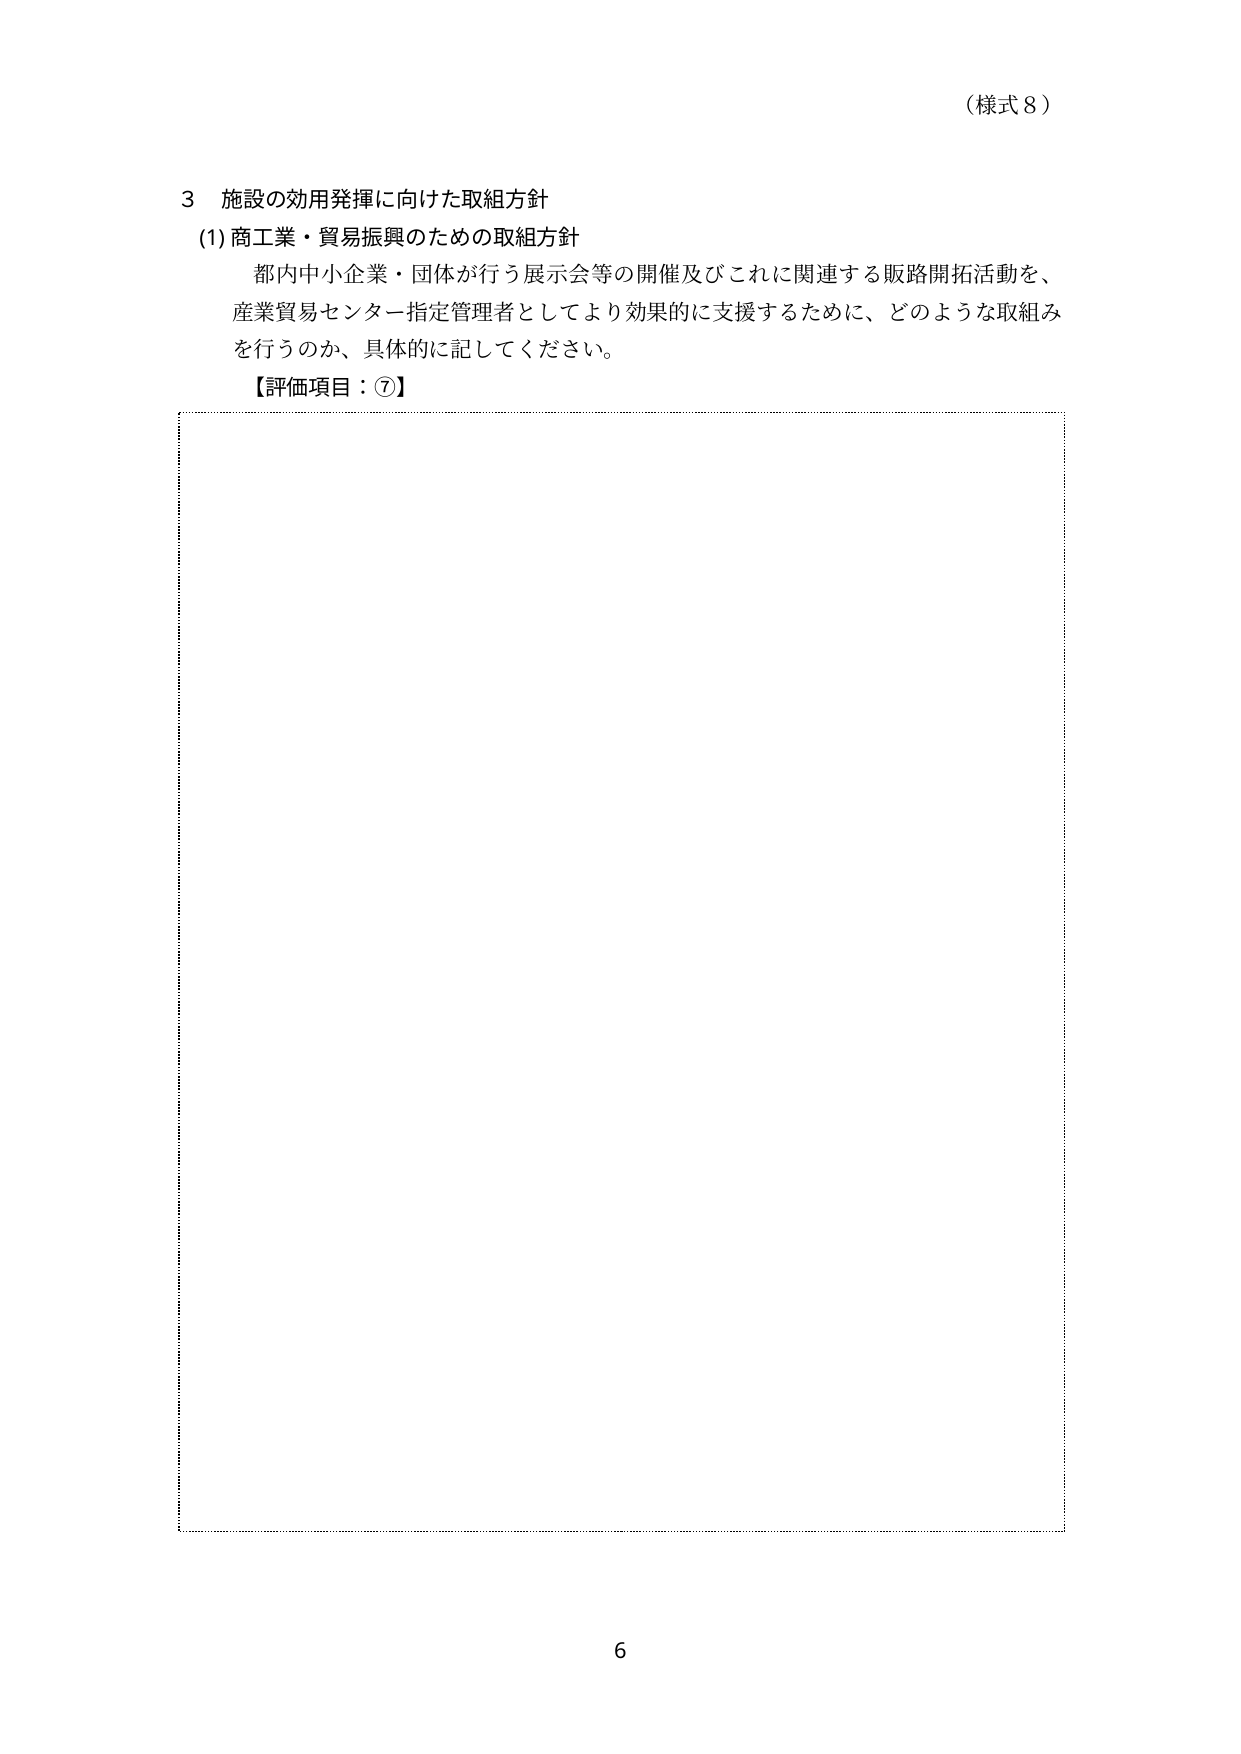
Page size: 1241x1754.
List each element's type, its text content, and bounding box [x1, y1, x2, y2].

text 【評価項目：⑦】 [177, 367, 1063, 404]
text (1) 商工業・貿易振興のための取組方針 [177, 217, 1063, 254]
text 都内中小企業・団体が行う展示会等の開催及びこれに関連する販路開拓活動を、産業貿易センター指定管理者としてより効果的に支援するために、どのような取組みを行うのか、具体的に記してください。 [232, 254, 1063, 367]
text ３ 施設の効用発揮に向けた取組方針 [177, 179, 1063, 217]
